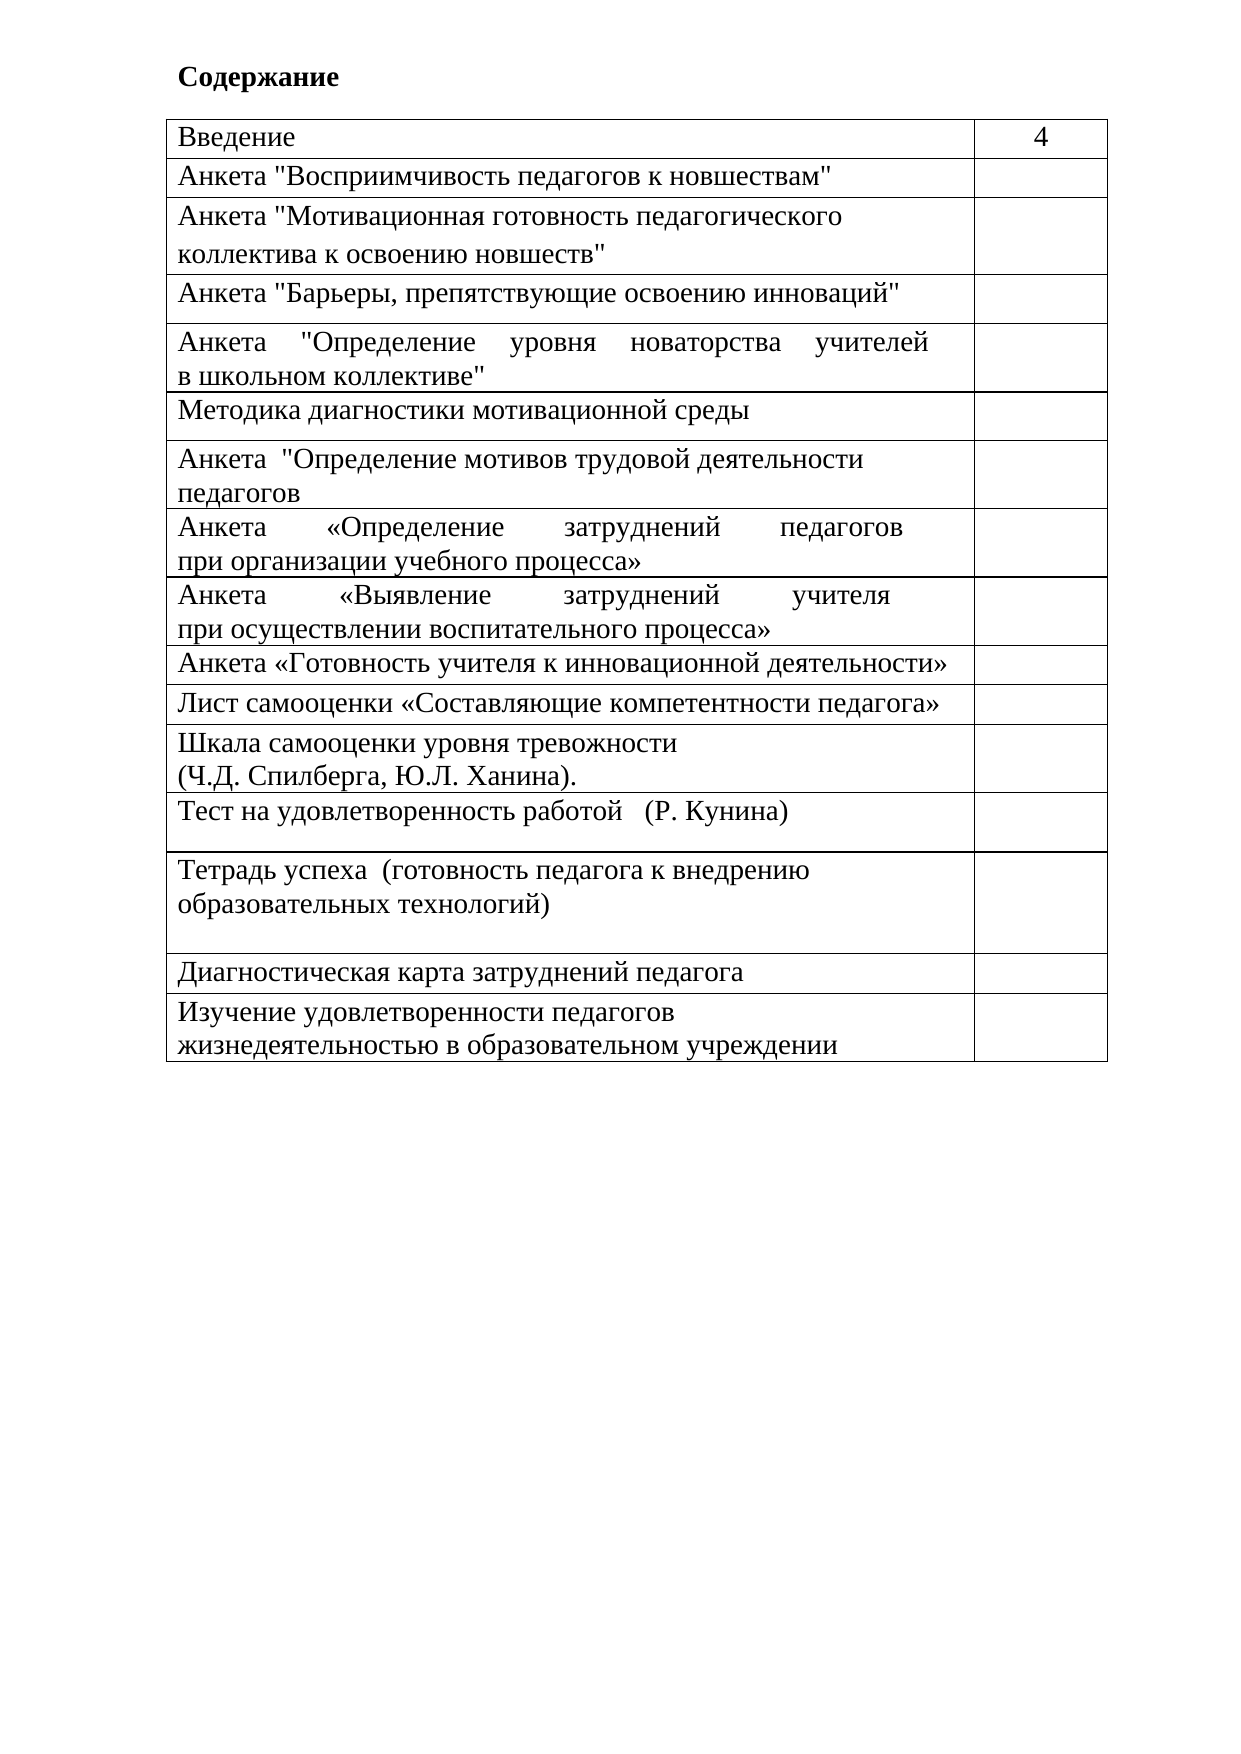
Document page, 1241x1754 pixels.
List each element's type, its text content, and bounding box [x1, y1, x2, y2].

table_cell Анкета "Определение мотивов трудовой деятельности педагогов [167, 441, 974, 508]
table_cell [975, 954, 1107, 993]
table_cell [975, 159, 1107, 197]
table_cell [975, 793, 1107, 851]
table_cell [975, 853, 1107, 953]
table_cell [975, 578, 1107, 644]
table_cell Изучение удовлетворенности педагогов жизнедеятельностью в образовательном учреждении [167, 994, 974, 1061]
table_cell [975, 324, 1107, 391]
table_cell Лист самооценки «Составляющие компетентности педагога» [167, 685, 974, 724]
table_cell Анкета «Определение затруднений педагогов при организации учебного процесса» [167, 509, 974, 576]
text Содержание [177, 59, 1152, 93]
table_cell [975, 275, 1107, 323]
table_cell Диагностическая карта затруднений педагога [167, 954, 974, 993]
table_cell [975, 685, 1107, 724]
table_cell Анкета «Готовность учителя к инновационной деятельности» [167, 646, 974, 684]
table_cell Тетрадь успеха (готовность педагога к внедрению образовательных технологий) [167, 853, 974, 953]
table_cell Методика диагностики мотивационной среды [167, 393, 974, 440]
table_cell [975, 393, 1107, 440]
table_cell [975, 509, 1107, 576]
table_cell Тест на удовлетворенность работой (Р. Кунина) [167, 793, 974, 851]
table_cell Анкета «Выявление затруднений учителя при осуществлении воспитательного процесса» [167, 578, 974, 644]
table_cell [975, 441, 1107, 508]
table_header Введение [167, 120, 974, 157]
table_cell Анкета "Барьеры, препятствующие освоению инноваций" [167, 275, 974, 323]
table_cell [975, 725, 1107, 792]
table_cell Шкала самооценки уровня тревожности (Ч.Д. Спилберга, Ю.Л. Ханина). [167, 725, 974, 792]
table_cell Анкета "Мотивационная готовность педагогического коллектива к освоению новшеств" [167, 198, 974, 274]
table_cell [975, 646, 1107, 684]
table_cell [975, 994, 1107, 1061]
table_cell [975, 198, 1107, 274]
table_cell Анкета "Восприимчивость педагогов к новшествам" [167, 159, 974, 197]
table_header 4 [975, 120, 1107, 157]
table_cell Анкета "Определение уровня новаторства учителей в школьном коллективе" [167, 324, 974, 391]
